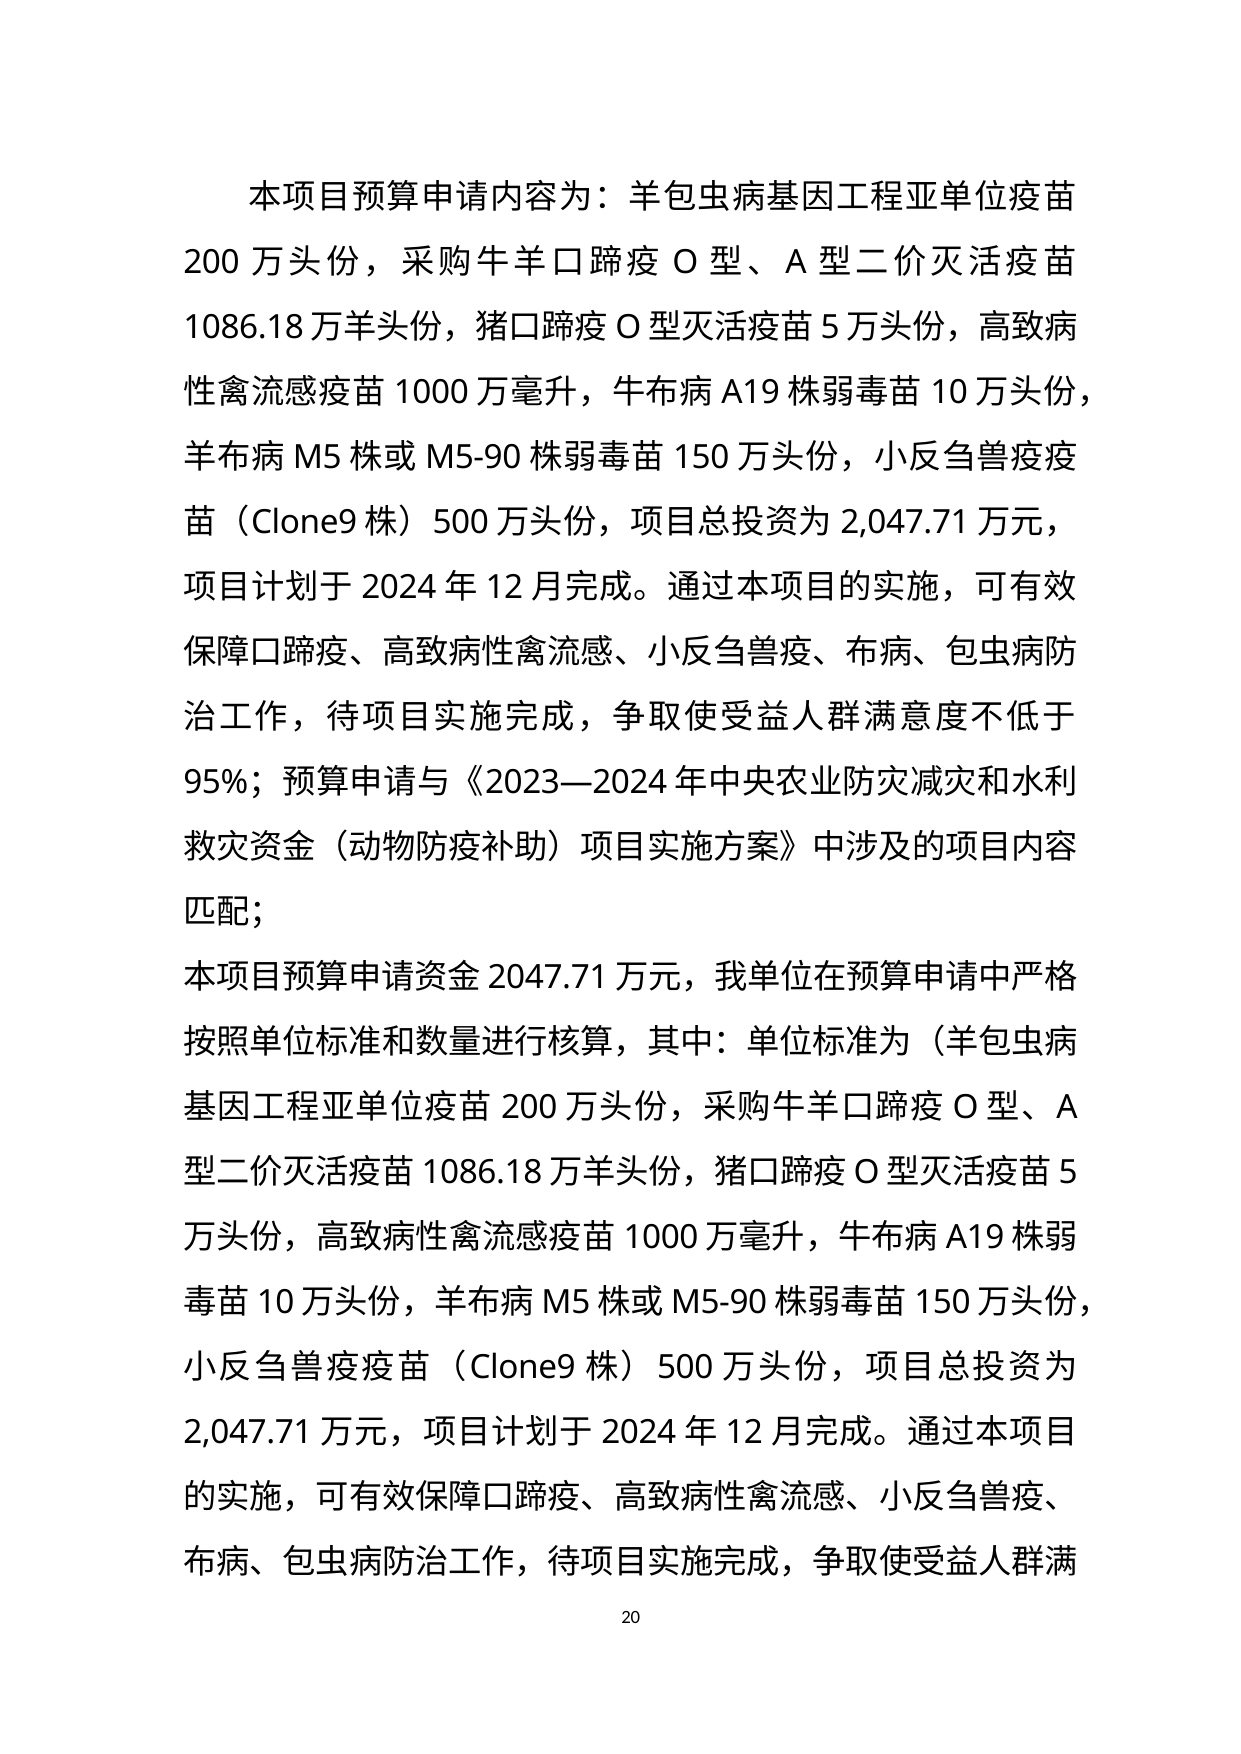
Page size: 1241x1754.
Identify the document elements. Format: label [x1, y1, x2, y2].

list [183, 162, 1078, 1592]
